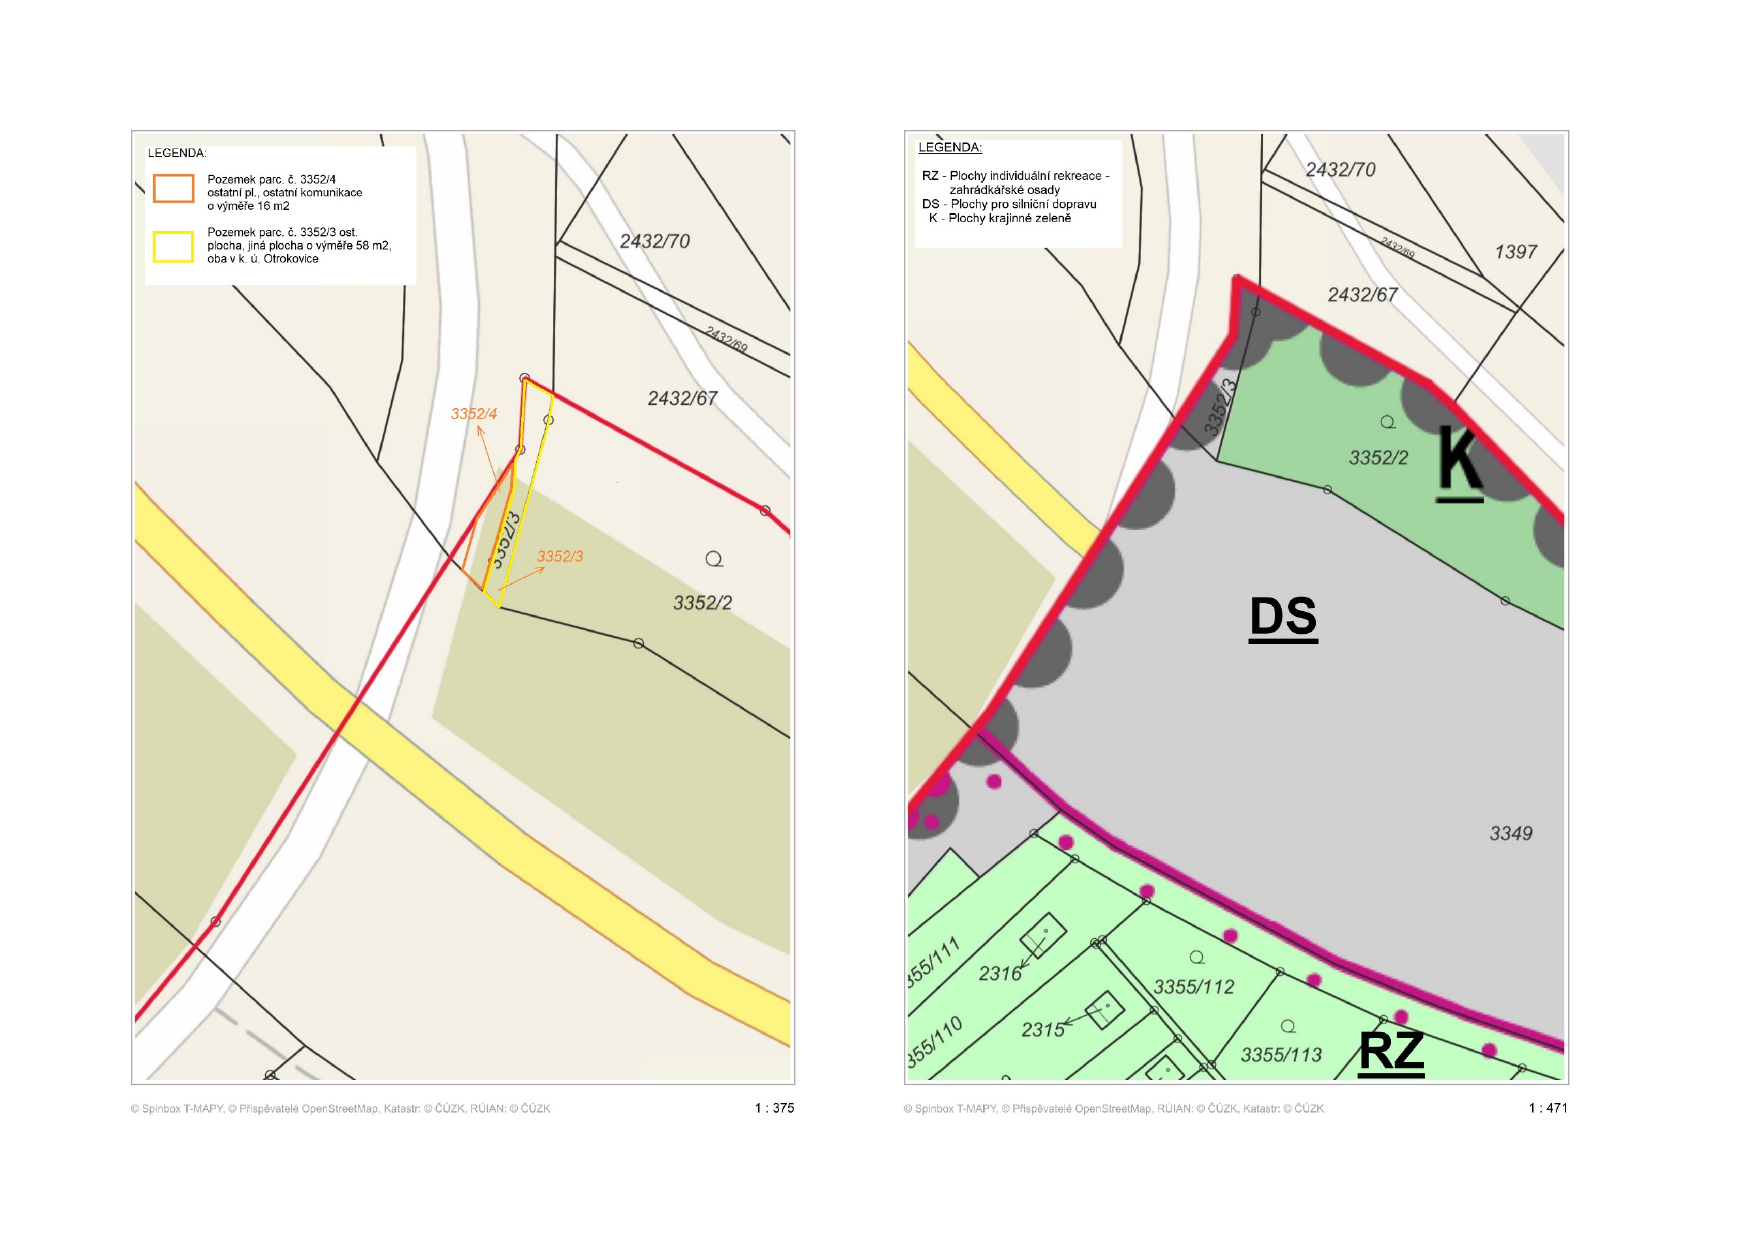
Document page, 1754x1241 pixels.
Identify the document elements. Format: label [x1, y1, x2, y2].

picture [75, 75, 1623, 1166]
